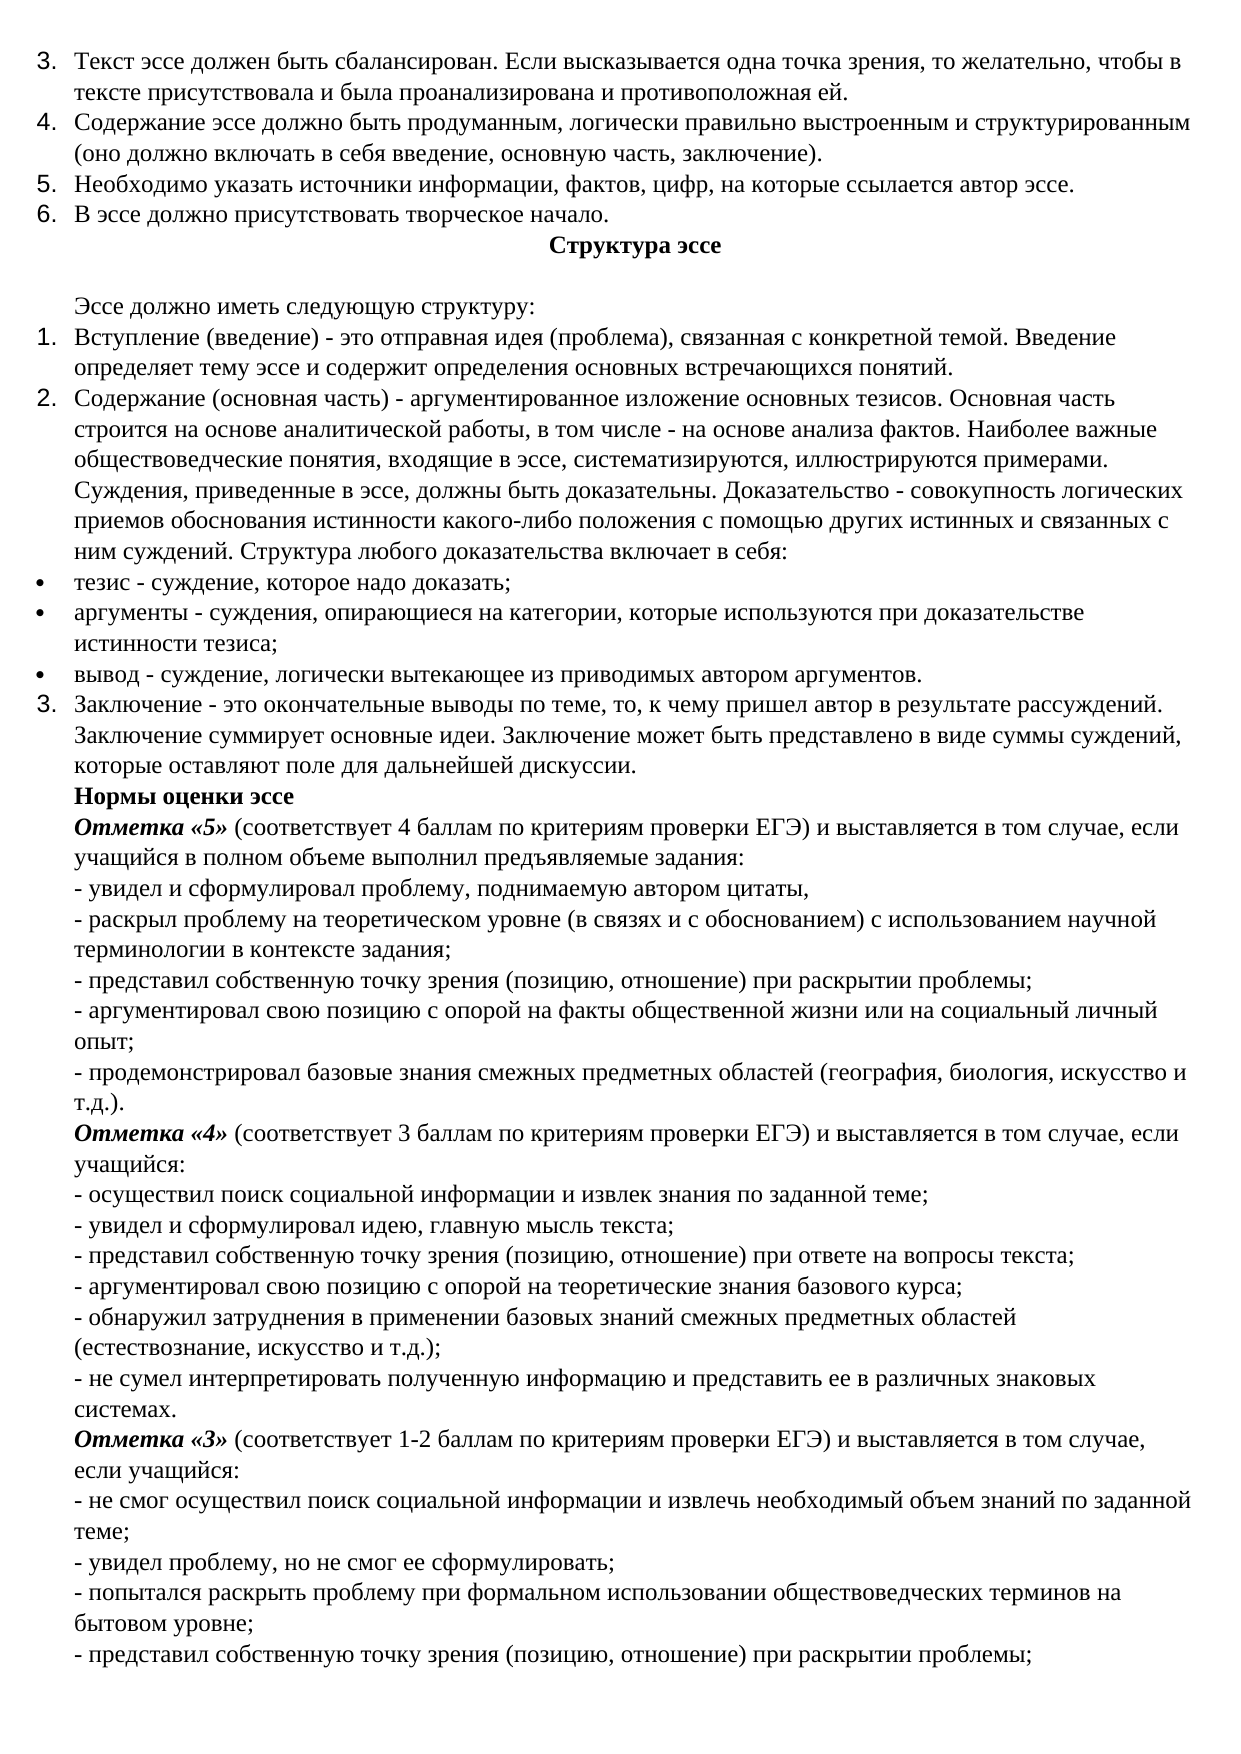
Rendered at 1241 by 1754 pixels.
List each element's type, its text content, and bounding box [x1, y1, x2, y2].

text Отметка «3» (соответствует 1-2 баллам по критериям проверки ЕГЭ) и выставляется в том случае, если учащийся: [74, 1422, 1196, 1484]
text Нормы оценки эссе [74, 779, 1196, 810]
text Структура эссе [74, 228, 1196, 259]
text - обнаружил затруднения в применении базовых знаний смежных предметных областей (естествознание, искусство и т.д.); [74, 1300, 1196, 1361]
list В эссе должно присутствовать творческое начало. [36, 197, 1196, 228]
text Отметка «5» (соответствует 4 баллам по критериям проверки ЕГЭ) и выставляется в том случае, если учащийся в полном объеме выполнил предъявляемые задания: [74, 810, 1196, 871]
text - раскрыл проблему на теоретическом уровне (в связях и с обоснованием) с использованием научной терминологии в контексте задания; [74, 902, 1196, 963]
text - увидел проблему, но не смог ее сформулировать; [74, 1545, 1196, 1576]
text - продемонстрировал базовые знания смежных предметных областей (география, биология, искусство и т.д.). [74, 1055, 1196, 1116]
list Содержание (основная часть) - аргументированное изложение основных тезисов. Основная часть строится на основе аналитической работы, в том числе - на основе анализа фактов. Наиболее важные обществоведческие понятия, входящие в эссе, систематизируются, иллюстрируются примерами. Суждения, приведенные в эссе, должны быть доказательны. Доказательство - совокупность логических приемов обоснования истинности какого-либо положения с помощью других истинных и связанных с ним суждений. Структура любого доказательства включает в себя: [36, 381, 1196, 565]
text - аргументировал свою позицию с опорой на теоретические знания базового курса; [74, 1269, 1196, 1300]
text Отметка «4» (соответствует 3 баллам по критериям проверки ЕГЭ) и выставляется в том случае, если учащийся: [74, 1116, 1196, 1177]
text - осуществил поиск социальной информации и извлек знания по заданной теме; [74, 1177, 1196, 1208]
list вывод - суждение, логически вытекающее из приводимых автором аргументов. [36, 657, 1196, 687]
text - увидел и сформулировал проблему, поднимаемую автором цитаты, [74, 871, 1196, 902]
list Содержание эссе должно быть продуманным, логически правильно выстроенным и структурированным (оно должно включать в себя введение, основную часть, заключение). [36, 106, 1196, 167]
list аргументы - суждения, опирающиеся на категории, которые используются при доказательстве истинности тезиса; [36, 596, 1196, 657]
text - не смог осуществил поиск социальной информации и извлечь необходимый объем знаний по заданной теме; [74, 1484, 1196, 1545]
text - не сумел интерпретировать полученную информацию и представить ее в различных знаковых системах. [74, 1361, 1196, 1422]
list Заключение - это окончательные выводы по теме, то, к чему пришел автор в результате рассуждений. Заключение суммирует основные идеи. Заключение может быть представлено в виде суммы суждений, которые оставляют поле для дальнейшей дискуссии. [36, 687, 1196, 779]
text - аргументировал свою позицию с опорой на факты общественной жизни или на социальный личный опыт; [74, 994, 1196, 1055]
text - представил собственную точку зрения (позицию, отношение) при раскрытии проблемы; [74, 963, 1196, 994]
text - попытался раскрыть проблему при формальном использовании обществоведческих терминов на бытовом уровне; [74, 1576, 1196, 1637]
list Вступление (введение) - это отправная идея (проблема), связанная с конкретной темой. Введение определяет тему эссе и содержит определения основных встречающихся понятий. [36, 320, 1196, 381]
text - представил собственную точку зрения (позицию, отношение) при ответе на вопросы текста; [74, 1239, 1196, 1269]
list Текст эссе должен быть сбалансирован. Если высказывается одна точка зрения, то желательно, чтобы в тексте присутствовала и была проанализирована и противоположная ей. [36, 44, 1196, 106]
list Необходимо указать источники информации, фактов, цифр, на которые ссылается автор эссе. [36, 167, 1196, 197]
text - представил собственную точку зрения (позицию, отношение) при раскрытии проблемы; [74, 1637, 1196, 1667]
list тезис - суждение, которое надо доказать; [36, 565, 1196, 596]
text Эссе должно иметь следующую структуру: [74, 289, 1196, 320]
text - увидел и сформулировал идею, главную мысль текста; [74, 1208, 1196, 1239]
